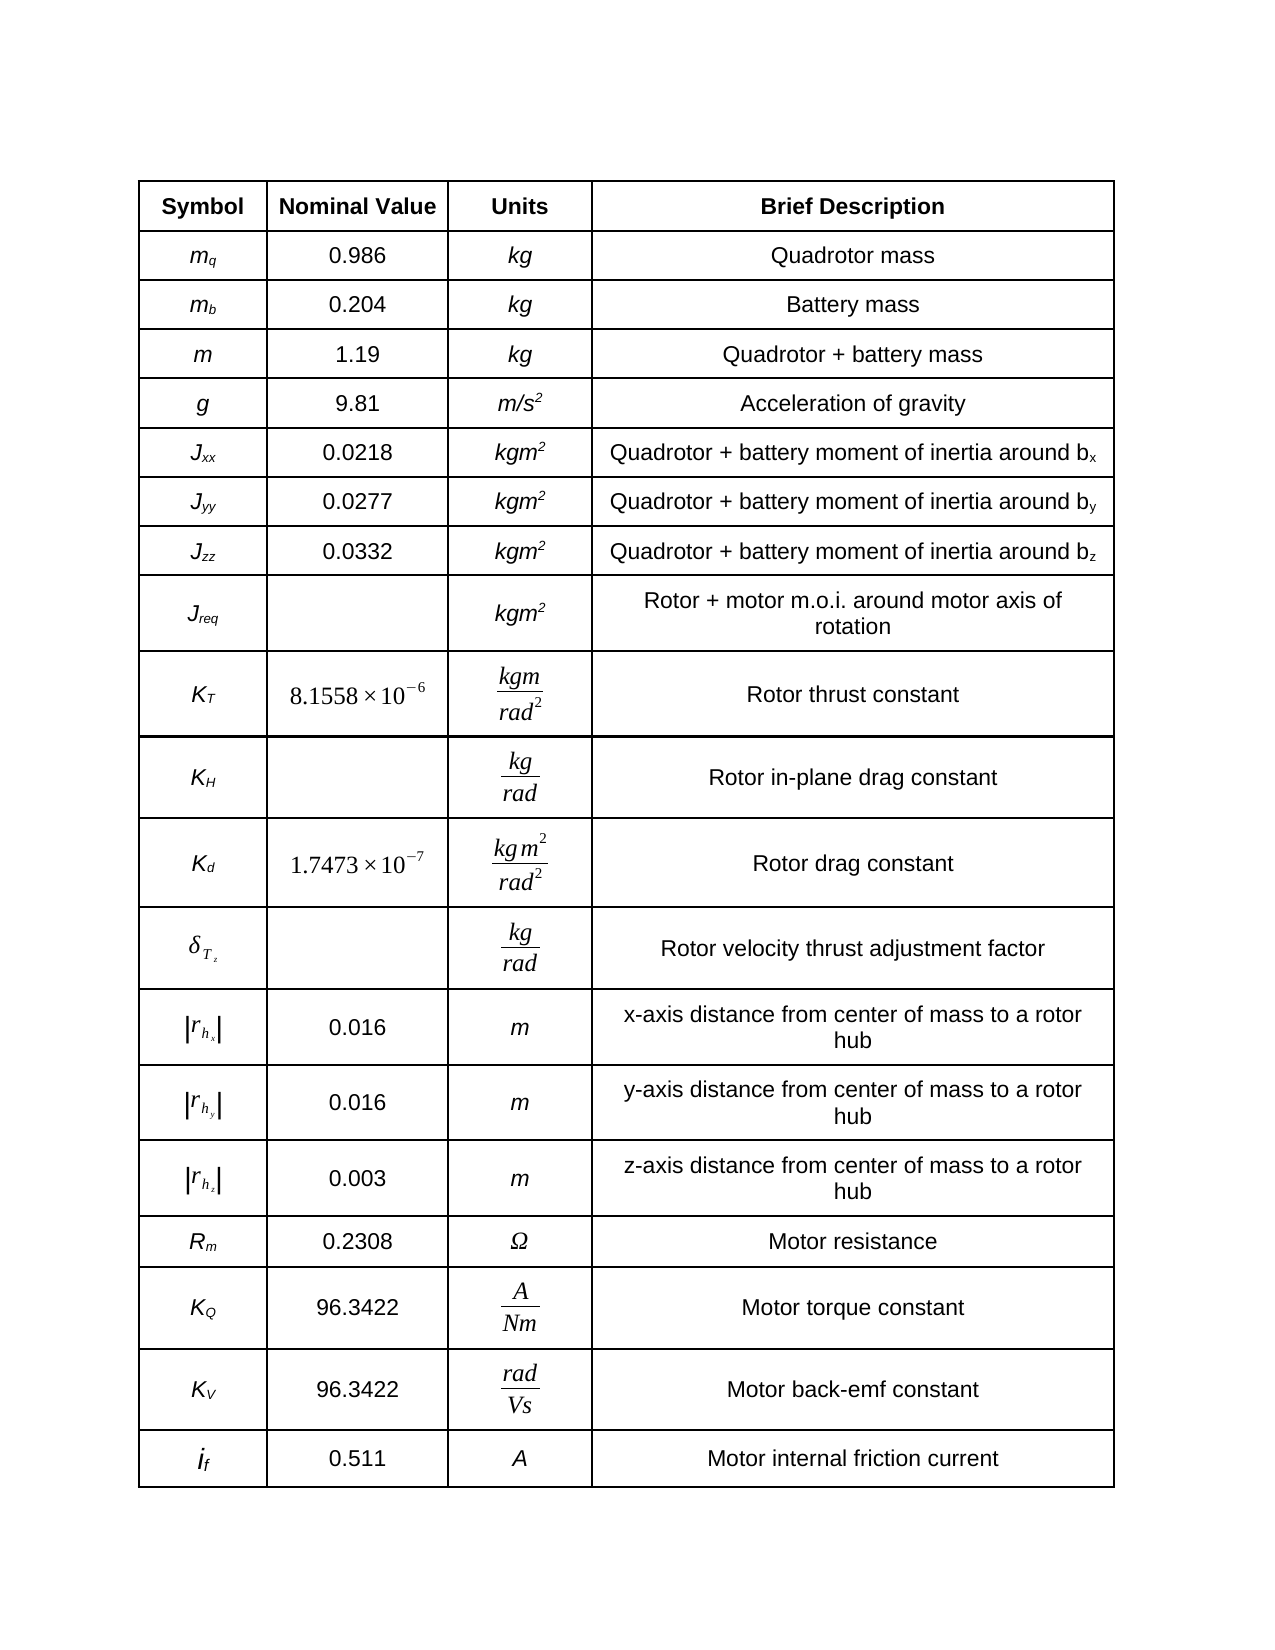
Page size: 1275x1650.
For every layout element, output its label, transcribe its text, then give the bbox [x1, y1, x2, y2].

table_cell 0.0332 [268, 527, 447, 574]
table_cell || [140, 990, 266, 1064]
table_cell m [140, 330, 266, 377]
table_cell Motor torque constant [593, 1268, 1113, 1347]
table_cell [449, 819, 591, 906]
table_cell KT [140, 652, 266, 735]
table_cell kgm2 [449, 576, 591, 650]
table_cell [449, 738, 591, 817]
table_cell kg [449, 330, 591, 377]
table_header Nominal Value [268, 182, 447, 229]
table_cell || [140, 1141, 266, 1215]
table_cell m [449, 1141, 591, 1215]
table_cell 0.511 [268, 1431, 447, 1486]
table_cell Rotor velocity thrust adjustment factor [593, 908, 1113, 988]
table_cell 0.003 [268, 1141, 447, 1215]
table_cell Jreq [140, 576, 266, 650]
table_cell kg [449, 281, 591, 328]
table_cell Rotor + motor m.o.i. around motor axis of rotation [593, 576, 1113, 650]
table_cell 0.016 [268, 990, 447, 1064]
table_cell [449, 1217, 591, 1266]
table_cell if [140, 1431, 266, 1486]
table_cell Rm [140, 1217, 266, 1266]
table_cell m [449, 1066, 591, 1139]
table_cell [449, 652, 591, 735]
table_cell kg [449, 232, 591, 279]
table_cell 9.81 [268, 379, 447, 427]
table_cell g [140, 379, 266, 427]
table_cell z-axis distance from center of mass to a rotor hub [593, 1141, 1113, 1215]
table_cell 0.2308 [268, 1217, 447, 1266]
table_cell mq [140, 232, 266, 279]
table_cell || [140, 1066, 266, 1139]
table_cell [268, 908, 447, 988]
table_cell m/s2 [449, 379, 591, 427]
table_cell Motor resistance [593, 1217, 1113, 1266]
table_cell Quadrotor + battery moment of inertia around by [593, 478, 1113, 525]
table_cell y-axis distance from center of mass to a rotor hub [593, 1066, 1113, 1139]
table_cell [268, 652, 447, 735]
table_cell 96.3422 [268, 1350, 447, 1429]
table_cell Rotor drag constant [593, 819, 1113, 906]
table_cell Rotor thrust constant [593, 652, 1113, 735]
table_cell m [449, 990, 591, 1064]
table_cell Acceleration of gravity [593, 379, 1113, 427]
table_cell 96.3422 [268, 1268, 447, 1347]
table_cell A [449, 1431, 591, 1486]
table_cell [449, 1268, 591, 1347]
table_cell Kd [140, 819, 266, 906]
table_cell [268, 819, 447, 906]
table_cell Jyy [140, 478, 266, 525]
table_cell kgm2 [449, 429, 591, 476]
table_cell KQ [140, 1268, 266, 1347]
table_cell [449, 908, 591, 988]
table_cell 0.0277 [268, 478, 447, 525]
table_cell KH [140, 738, 266, 817]
table_cell KV [140, 1350, 266, 1429]
table_cell x-axis distance from center of mass to a rotor hub [593, 990, 1113, 1064]
table_cell Quadrotor + battery moment of inertia around bz [593, 527, 1113, 574]
table_cell 0.0218 [268, 429, 447, 476]
table_cell Battery mass [593, 281, 1113, 328]
table_cell [140, 908, 266, 988]
table_cell Rotor in-plane drag constant [593, 738, 1113, 817]
table_cell Jxx [140, 429, 266, 476]
table_header Units [449, 182, 591, 229]
table_cell 0.204 [268, 281, 447, 328]
table_cell Motor back-emf constant [593, 1350, 1113, 1429]
table_cell [268, 576, 447, 650]
table_cell 1.19 [268, 330, 447, 377]
table_cell Quadrotor mass [593, 232, 1113, 279]
table_cell kgm2 [449, 527, 591, 574]
table_cell kgm2 [449, 478, 591, 525]
table_cell Quadrotor + battery moment of inertia around bx [593, 429, 1113, 476]
table_cell Motor internal friction current [593, 1431, 1113, 1486]
table_cell mb [140, 281, 266, 328]
table_cell Quadrotor + battery mass [593, 330, 1113, 377]
table_header Symbol [140, 182, 266, 229]
table_cell Jzz [140, 527, 266, 574]
table_cell 0.986 [268, 232, 447, 279]
table_cell [268, 738, 447, 817]
table_cell [449, 1350, 591, 1429]
table_cell 0.016 [268, 1066, 447, 1139]
table_header Brief Description [593, 182, 1113, 229]
